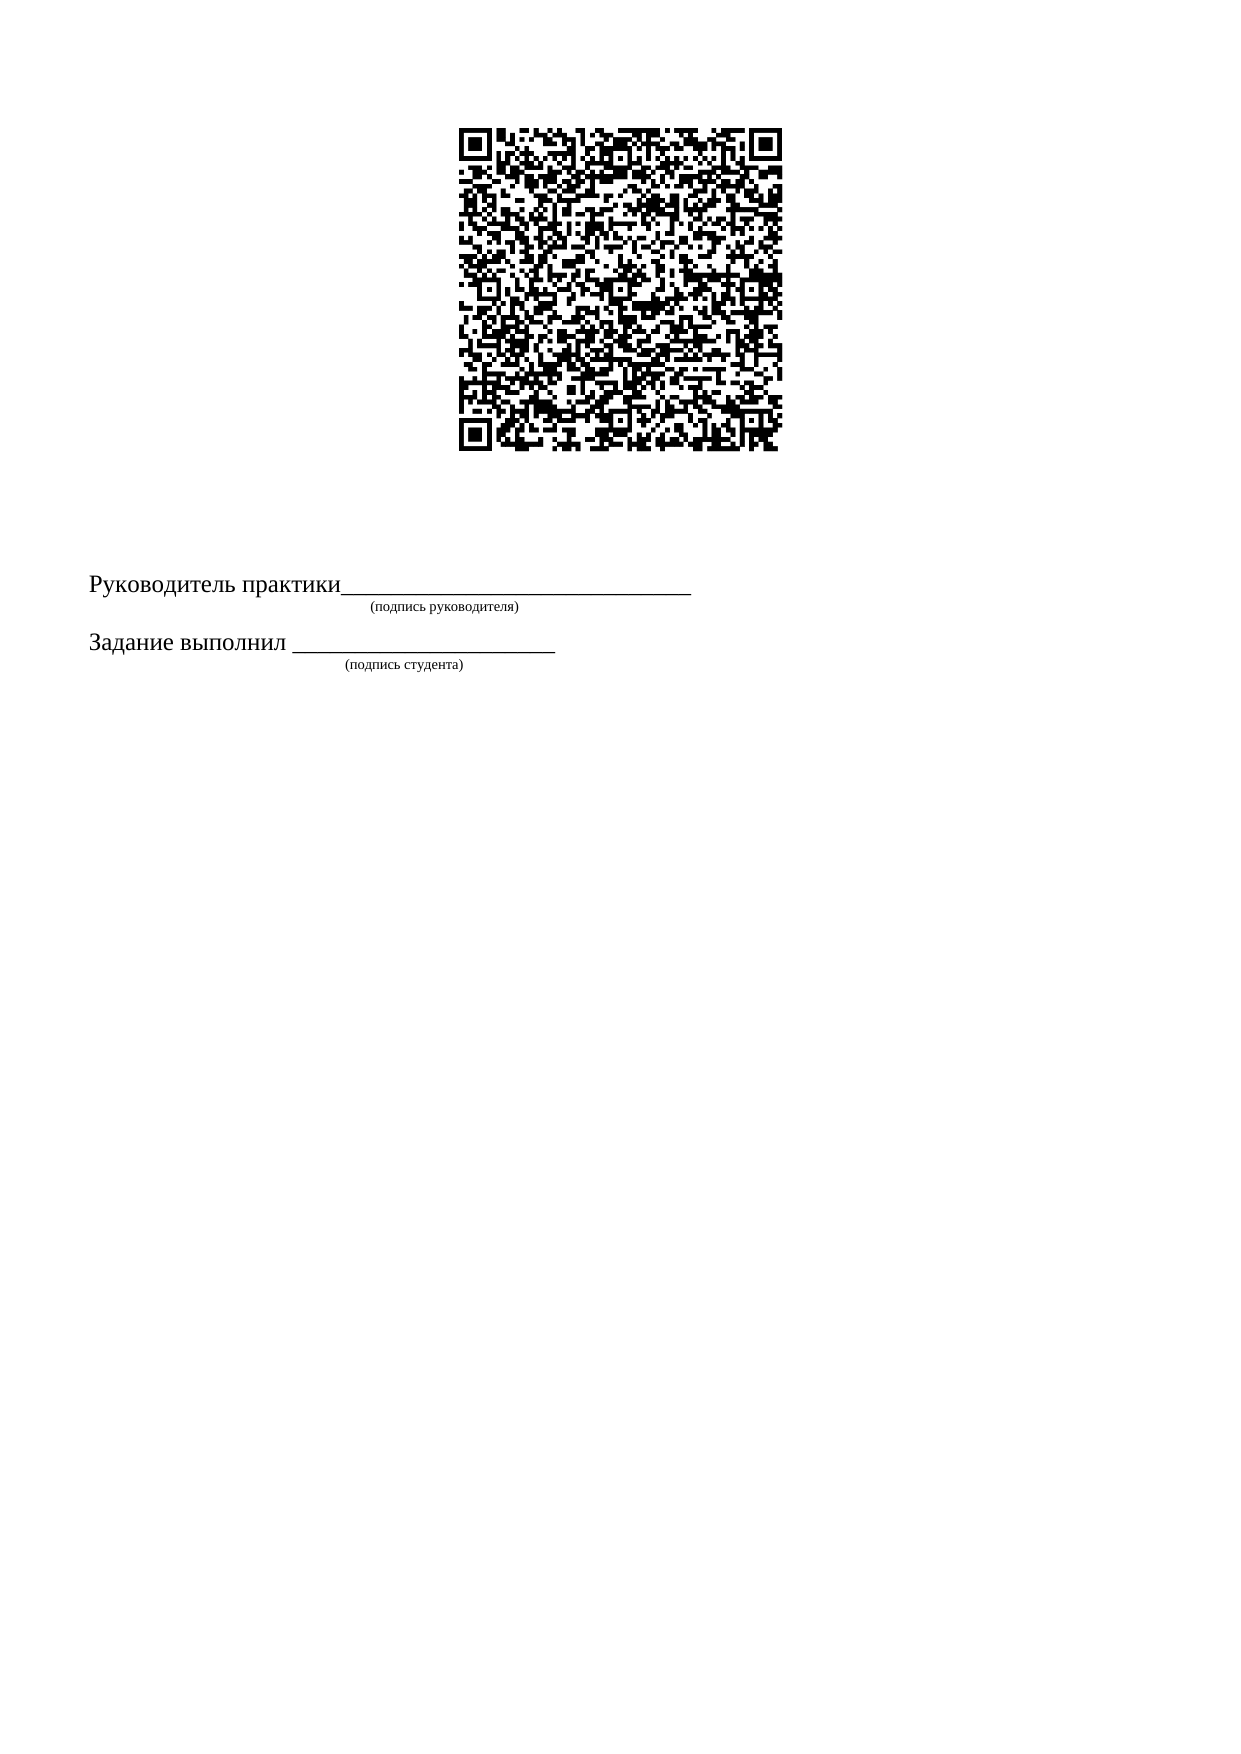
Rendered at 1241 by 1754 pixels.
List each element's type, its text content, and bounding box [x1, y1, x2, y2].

text Задание выполнил _____________________ [88, 627, 1152, 656]
picture [449, 118, 791, 460]
text (подпись руководителя) [88, 598, 1152, 627]
text (подпись студента) [88, 656, 1152, 684]
text Руководитель практики____________________________ [88, 569, 1152, 598]
